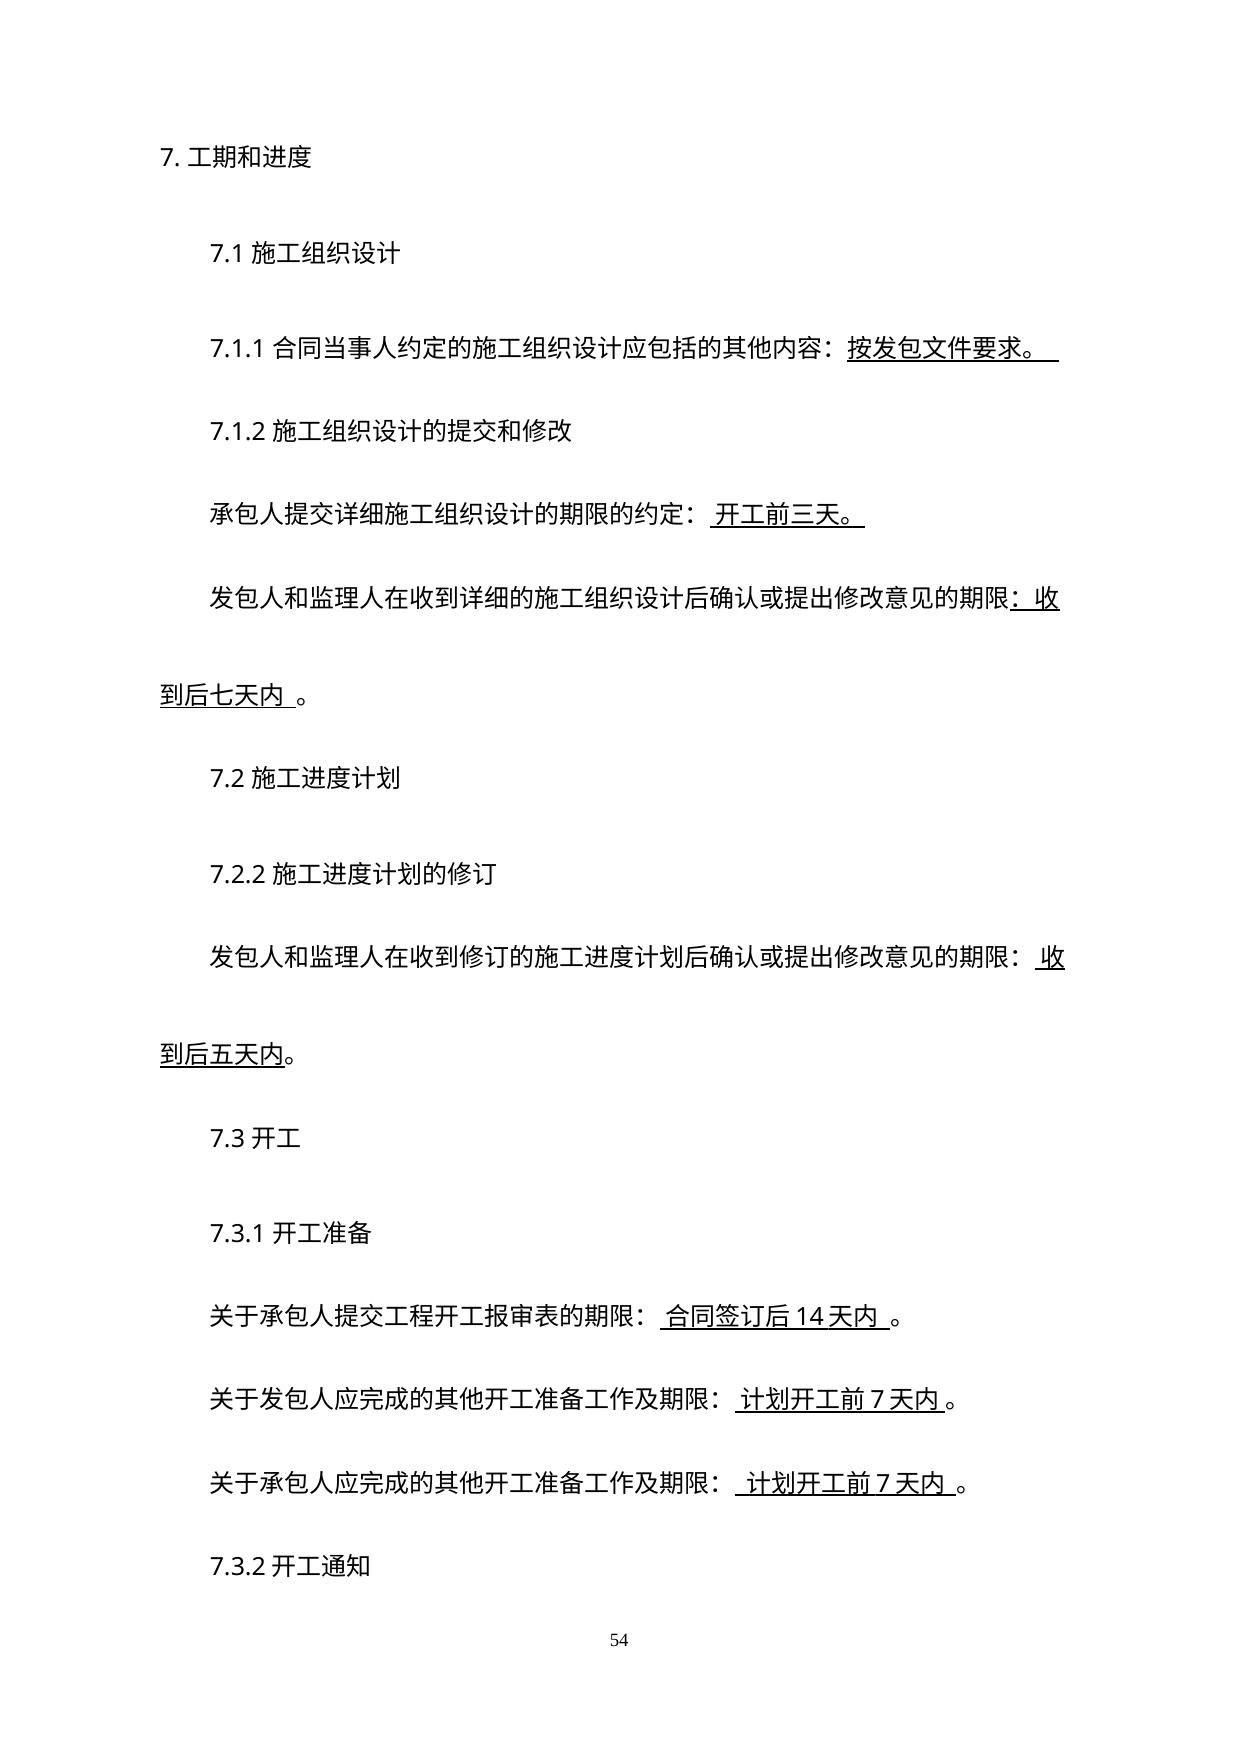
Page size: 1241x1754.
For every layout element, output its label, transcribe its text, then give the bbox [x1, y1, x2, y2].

text 7.3 开工 [159, 1104, 1078, 1169]
text 7.1.2 施工组织设计的提交和修改 [159, 397, 1078, 462]
text 7.3.2开工通知 [159, 1532, 1078, 1597]
text 7.2 施工进度计划 [159, 744, 1078, 809]
text 7.3.1 开工准备 [159, 1199, 1078, 1264]
text 关于承包人应完成的其他开工准备工作及期限： 计划开工前7天内 。 [159, 1449, 1078, 1514]
text 关于发包人应完成的其他开工准备工作及期限： 计划开工前7天内 。 [159, 1366, 1078, 1431]
text 7.1.1 合同当事人约定的施工组织设计应包括的其他内容：按发包文件要求。 [159, 314, 1078, 379]
text 关于承包人提交工程开工报审表的期限： 合同签订后14天内 。 [159, 1282, 1078, 1347]
subtitle 7. 工期和进度 [159, 123, 1078, 188]
text 发包人和监理人在收到详细的施工组织设计后确认或提出修改意见的期限：收到后七天内 。 [159, 564, 1078, 726]
text 承包人提交详细施工组织设计的期限的约定： 开工前三天。 [159, 481, 1078, 546]
text 发包人和监理人在收到修订的施工进度计划后确认或提出修改意见的期限： 收到后五天内。 [159, 923, 1078, 1086]
text 7.2.2 施工进度计划的修订 [159, 840, 1078, 905]
text 7.1 施工组织设计 [159, 219, 1078, 284]
